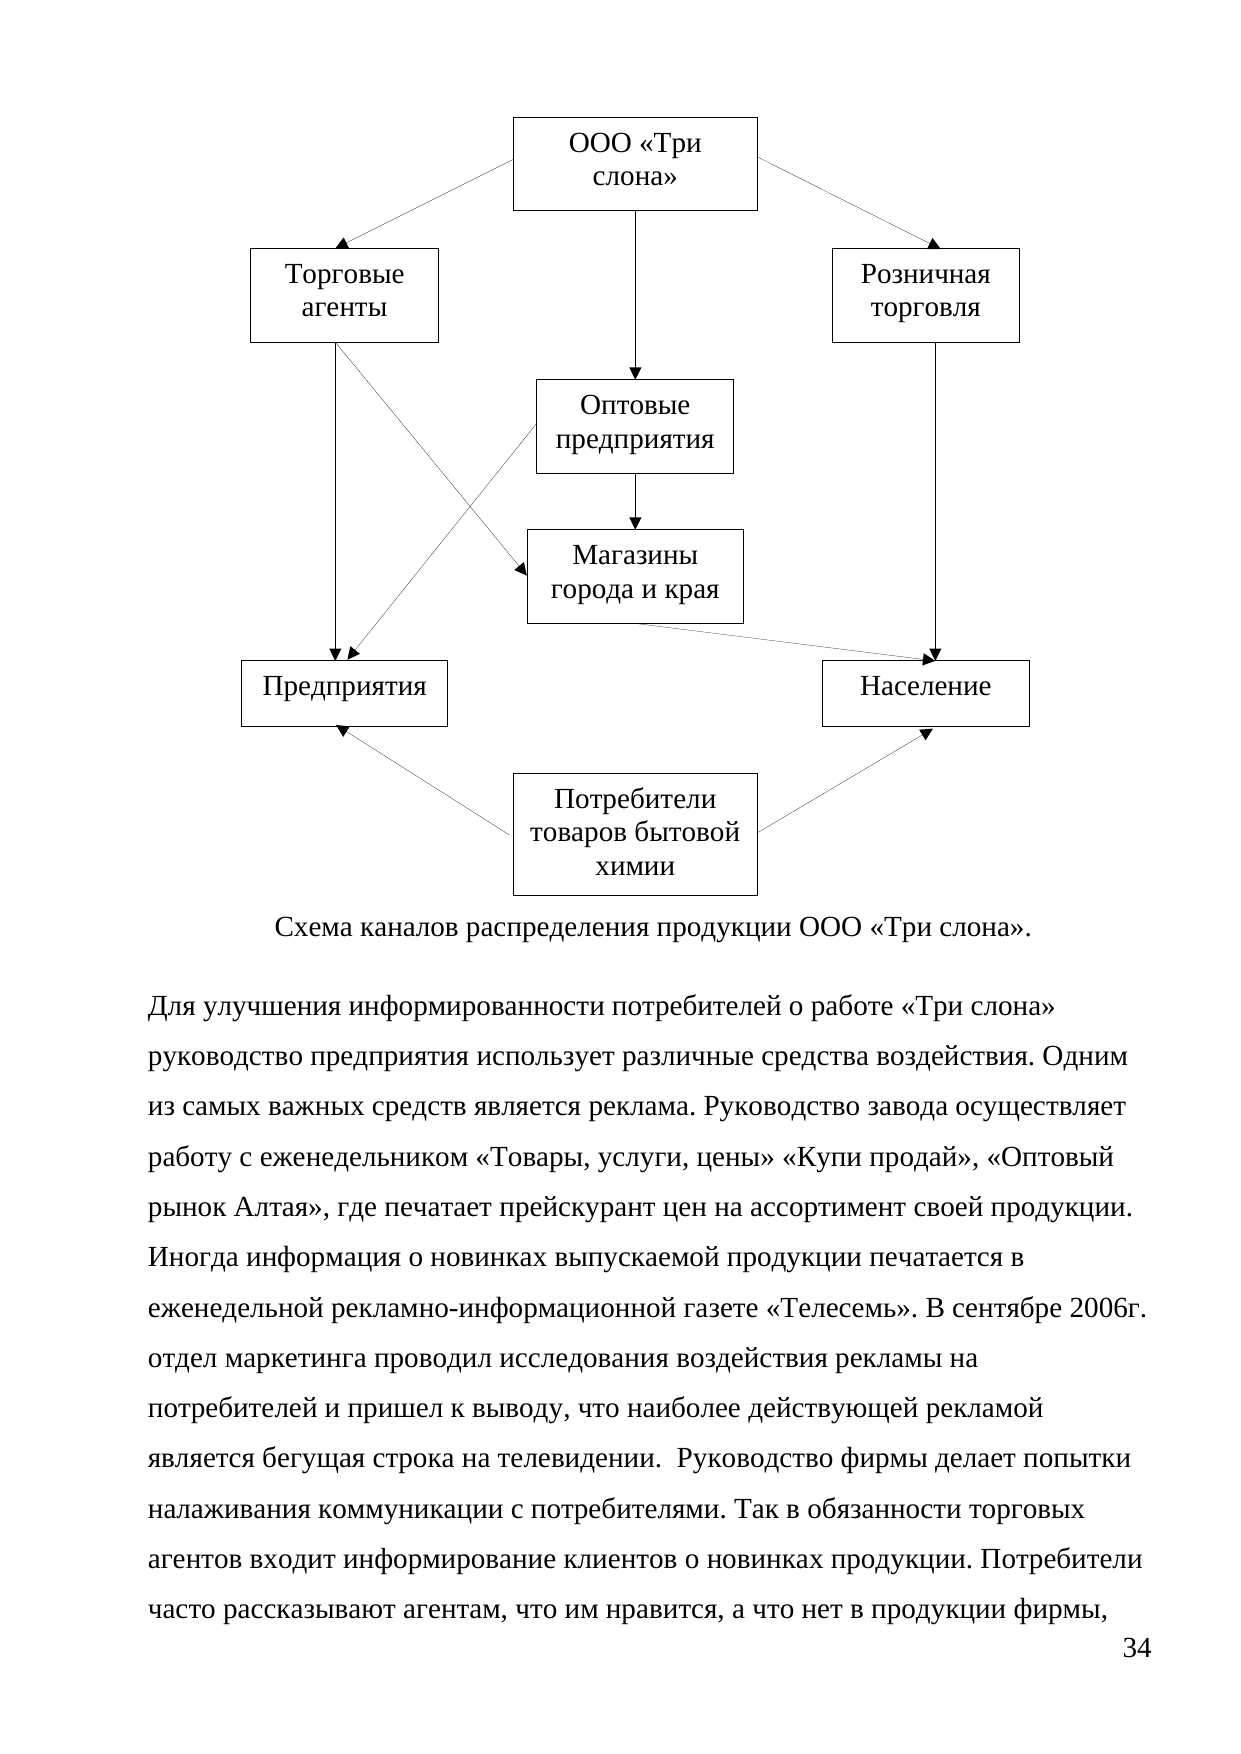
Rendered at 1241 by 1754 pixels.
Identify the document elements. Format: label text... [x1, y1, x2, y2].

title Схема каналов распределения продукции ООО «Три слона». [148, 909, 1152, 942]
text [148, 988, 1152, 1625]
